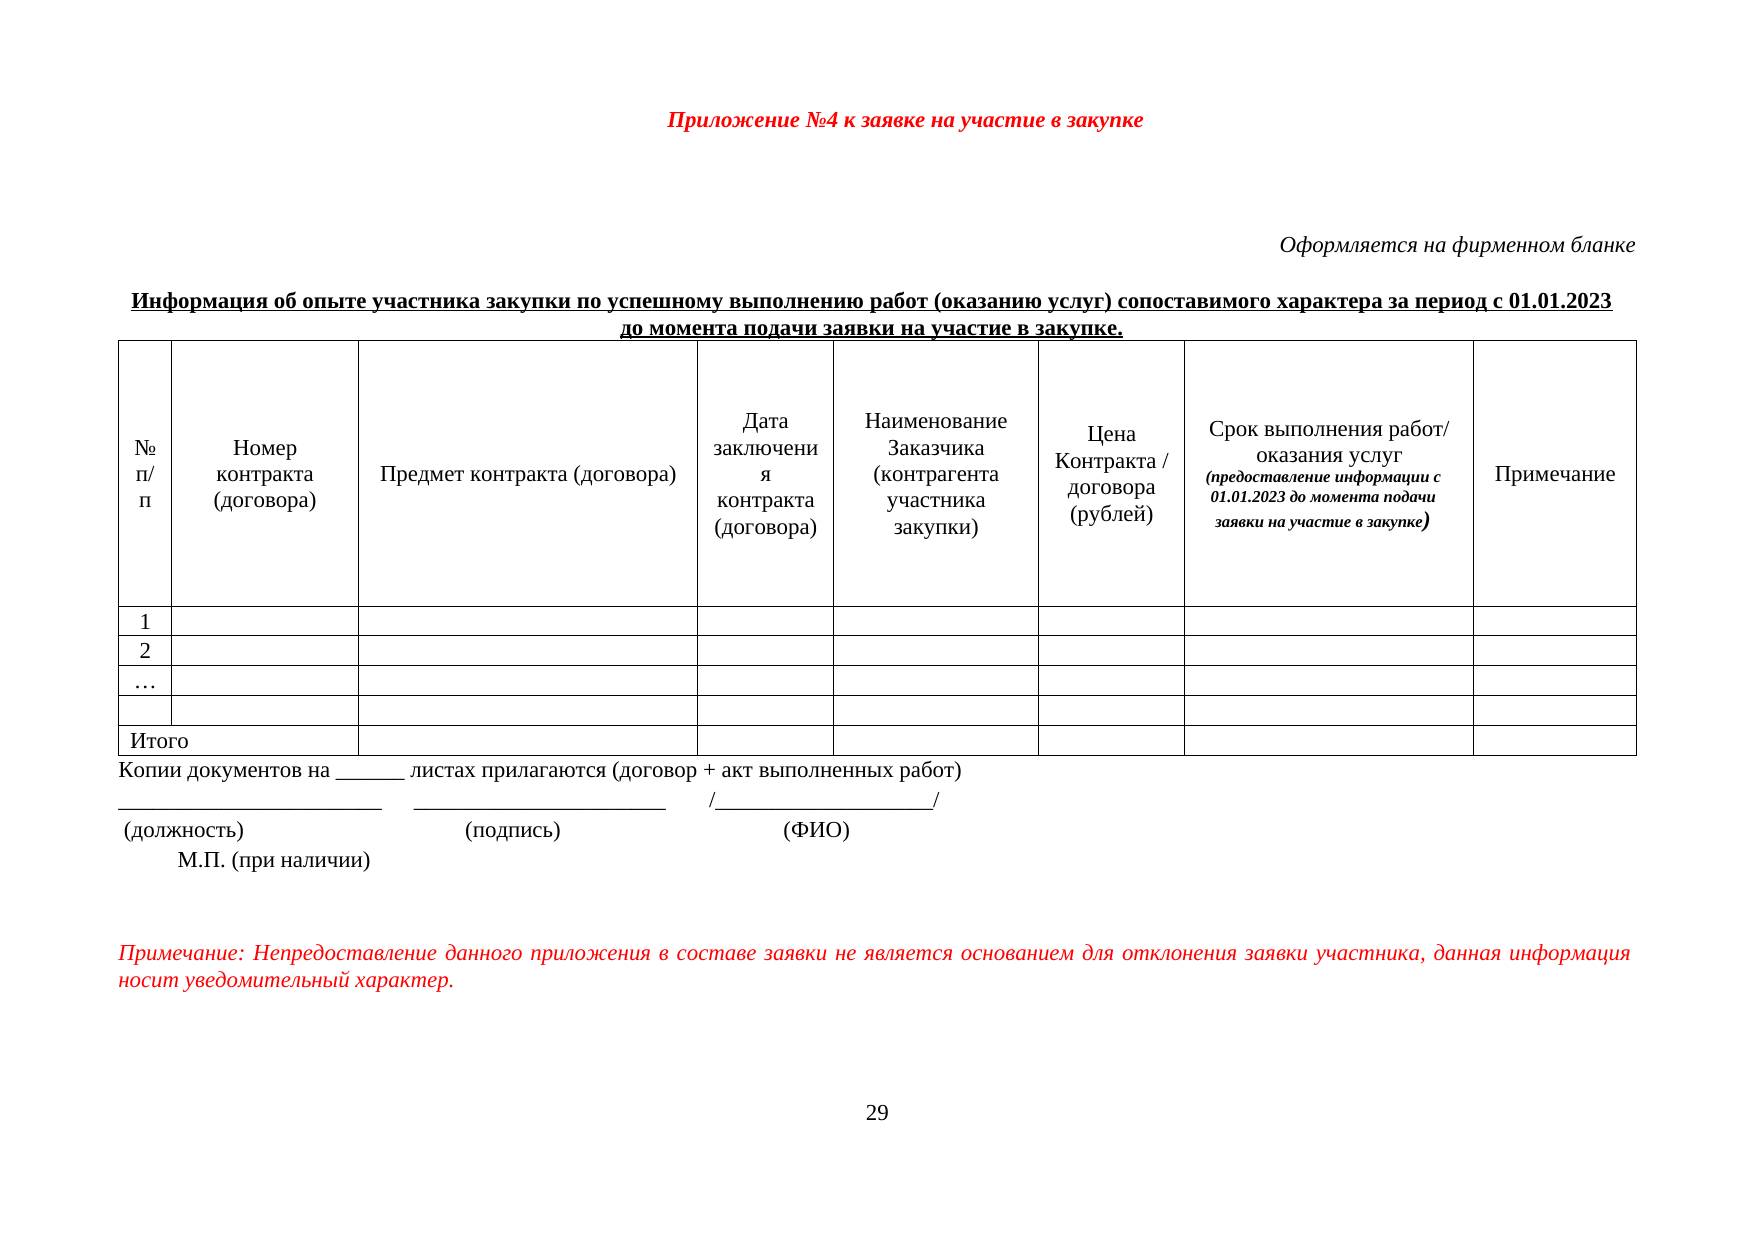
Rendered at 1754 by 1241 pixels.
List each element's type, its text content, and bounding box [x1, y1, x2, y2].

table_cell [1474, 607, 1636, 635]
table_cell [1474, 726, 1636, 754]
table_cell [834, 726, 1038, 754]
text _______________________ ______________________ /___________________/ [118, 786, 1636, 812]
text (должность) (подпись) (ФИО) [118, 816, 1636, 842]
table_header Номер контракта (договора) [172, 341, 358, 606]
table_cell [172, 607, 358, 635]
table_cell [698, 726, 833, 754]
table_header № п/п [119, 341, 171, 606]
text Примечание: Непредоставление данного приложения в составе заявки не является основанием для отклонения заявки участника, данная информация носит уведомительный характер. [118, 939, 1636, 992]
text Оформляется на фирменном бланке [118, 231, 1636, 257]
table_cell [1185, 696, 1473, 725]
table_cell [698, 696, 833, 725]
table_cell 1 [119, 607, 171, 635]
table_cell [1039, 607, 1184, 635]
table_cell [359, 696, 697, 725]
table_cell [834, 696, 1038, 725]
table_cell [1185, 607, 1473, 635]
table_header Предмет контракта (договора) [359, 341, 697, 606]
table_cell [1039, 666, 1184, 695]
table_cell … [119, 666, 171, 695]
text Копии документов на ______ листах прилагаются (договор + акт выполненных работ) [118, 756, 1636, 782]
table_cell [1185, 666, 1473, 695]
table_cell [834, 636, 1038, 665]
table_cell [698, 607, 833, 635]
table_cell [1185, 636, 1473, 665]
table_header Примечание [1474, 341, 1636, 606]
table_header Дата заключения контракта (договора) [698, 341, 833, 606]
table_cell [1474, 636, 1636, 665]
table_cell [359, 636, 697, 665]
table_header Цена Контракта /договора (рублей) [1039, 341, 1184, 606]
table_cell [1474, 696, 1636, 725]
text М.П. (при наличии) [118, 846, 1636, 873]
table_cell [1474, 666, 1636, 695]
table_header Наименование Заказчика (контрагента участника закупки) [834, 341, 1038, 606]
text Приложение №4 к заявке на участие в закупке [118, 106, 1636, 133]
table_cell Итого [119, 726, 358, 754]
table_cell [1185, 726, 1473, 754]
table_cell [172, 666, 358, 695]
table_header Срок выполнения работ/ оказания услуг (предоставление информации с 01.01.2023 до момента подачи заявки на участие в закупке) [1185, 341, 1473, 606]
table_cell [359, 726, 697, 754]
table_cell [1039, 636, 1184, 665]
table_cell [359, 607, 697, 635]
table_cell [359, 666, 697, 695]
table_cell [1039, 696, 1184, 725]
table_cell 2 [119, 636, 171, 665]
table_cell [698, 636, 833, 665]
table_cell [119, 696, 171, 725]
table_cell [172, 636, 358, 665]
text Информация об опыте участника закупки по успешному выполнению работ (оказанию услуг) сопоставимого характера за период с 01.01.2023 до момента подачи заявки на участие в закупке. [123, 287, 1621, 340]
table_cell [1039, 726, 1184, 754]
table_cell [834, 666, 1038, 695]
table_cell [698, 666, 833, 695]
table_cell [834, 607, 1038, 635]
table_cell [172, 696, 358, 725]
